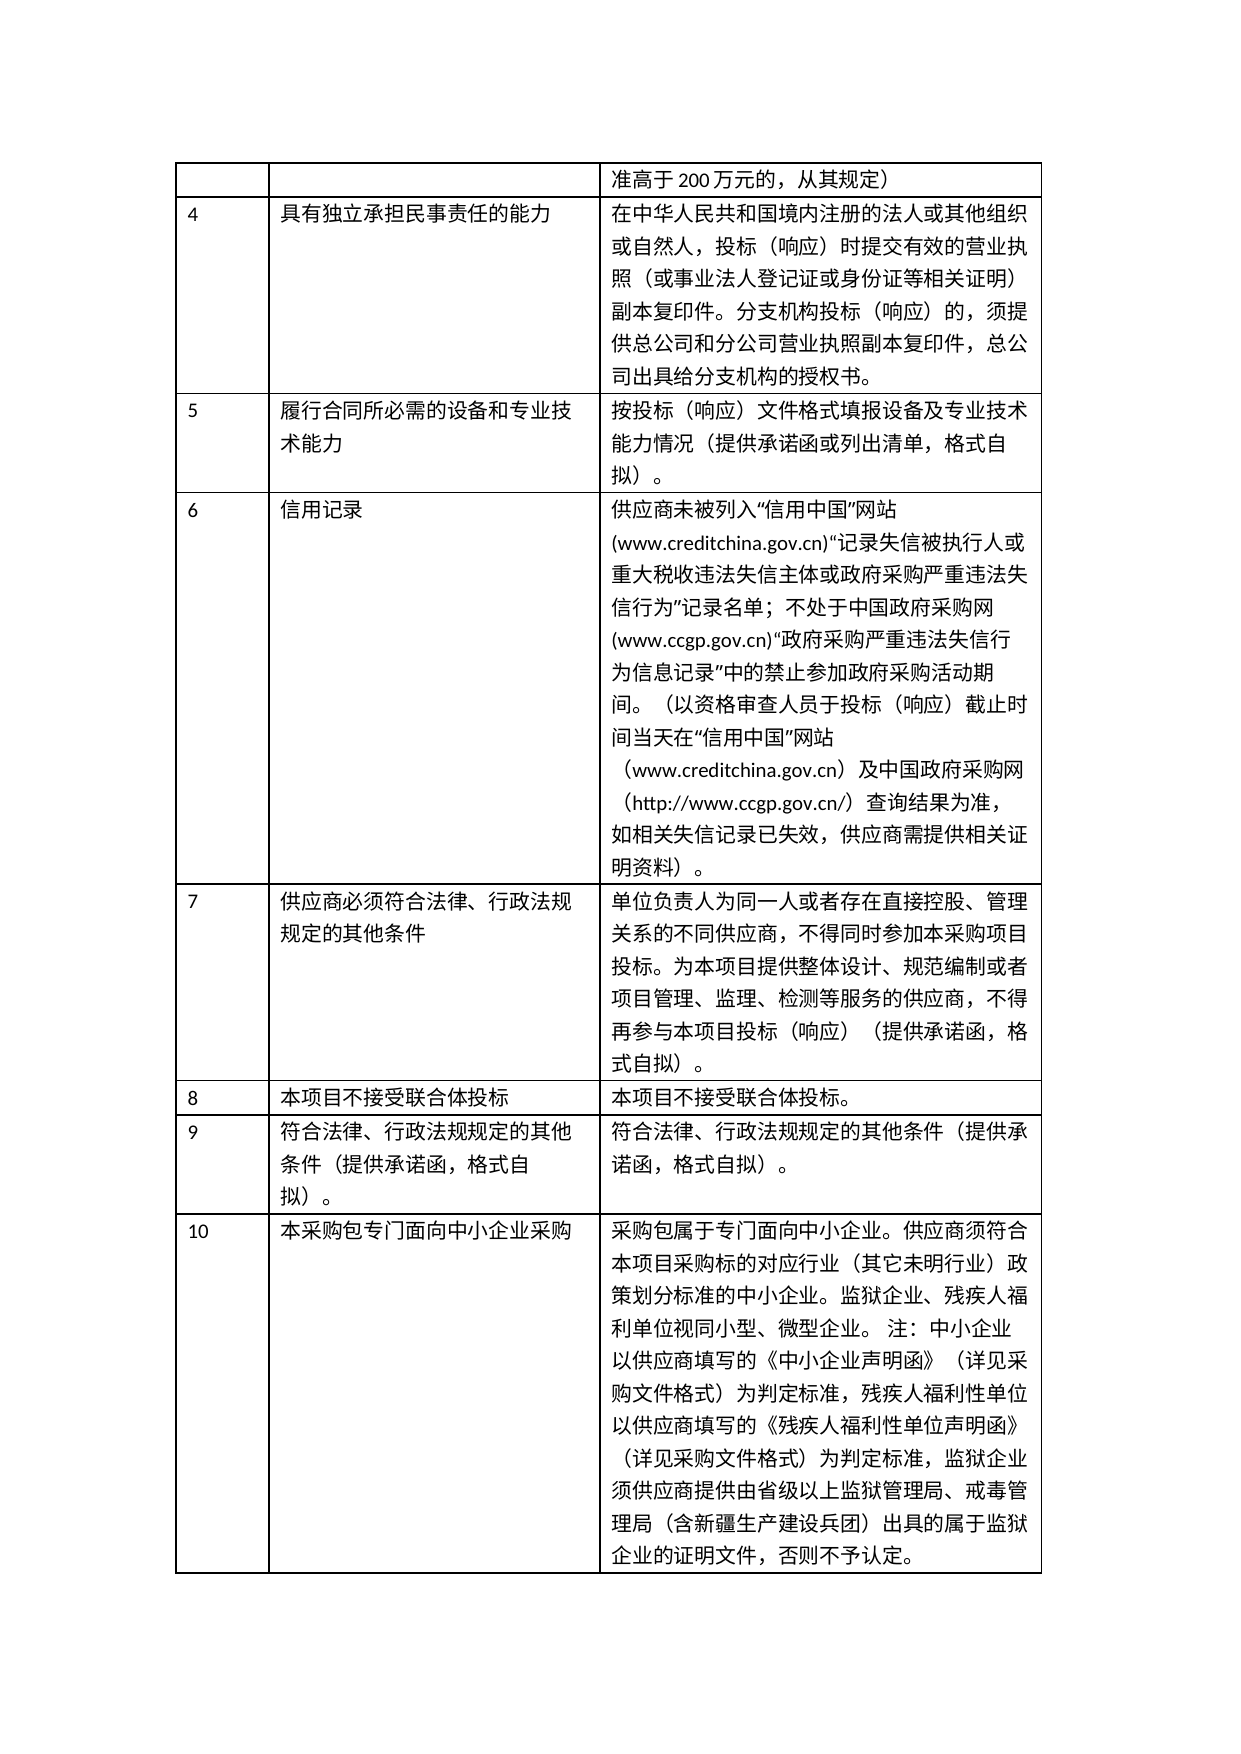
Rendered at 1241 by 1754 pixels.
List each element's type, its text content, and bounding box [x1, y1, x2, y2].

table_cell 本项目不接受联合体投标 [270, 1081, 599, 1114]
table_cell 供应商必须符合法律、行政法规规定的其他条件 [270, 885, 599, 1080]
table_cell 符合法律、行政法规规定的其他条件（提供承诺函，格式自拟）。 [270, 1116, 599, 1213]
table_cell 10 [177, 1215, 268, 1572]
table_cell 信用记录 [270, 493, 599, 883]
table_cell 3 [177, 164, 268, 196]
table_cell 符合法律、行政法规规定的其他条件（提供承诺函，格式自拟）。 [601, 1116, 1041, 1213]
table_cell 6 [177, 493, 268, 883]
table_cell 7 [177, 885, 268, 1080]
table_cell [270, 164, 599, 196]
table_cell 4 [177, 198, 268, 393]
table_cell 履行合同所必需的设备和专业技术能力 [270, 394, 599, 492]
table_cell 单位负责人为同一人或者存在直接控股、管理关系的不同供应商，不得同时参加本采购项目投标。为本项目提供整体设计、规范编制或者项目管理、监理、检测等服务的供应商，不得再参与本项目投标（响应）（提供承诺函，格式自拟）。 [601, 885, 1041, 1080]
table_cell 在中华人民共和国境内注册的法人或其他组织或自然人，投标（响应）时提交有效的营业执照（或事业法人登记证或身份证等相关证明）副本复印件。分支机构投标（响应）的，须提供总公司和分公司营业执照副本复印件，总公司出具给分支机构的授权书。 [601, 198, 1041, 393]
table_cell 本项目不接受联合体投标。 [601, 1081, 1041, 1114]
table_cell 5 [177, 394, 268, 492]
table_cell 8 [177, 1081, 268, 1114]
table_cell 按投标（响应）文件格式填报设备及专业技术能力情况（提供承诺函或列出清单，格式自拟）。 [601, 394, 1041, 492]
table_cell 本采购包专门面向中小企业采购 [270, 1215, 599, 1572]
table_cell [601, 164, 1041, 196]
table_cell 供应商未被列入“信用中国”网站(www.creditchina.gov.cn)“记录失信被执行人或重大税收违法失信主体或政府采购严重违法失信行为”记录名单；不处于中国政府采购网(www.ccgp.gov.cn)“政府采购严重违法失信行为信息记录”中的禁止参加政府采购活动期间。（以资格审查人员于投标（响应）截止时间当天在“信用中国”网站（www.creditchina.gov.cn）及中国政府采购网（http://www.ccgp.gov.cn/）查询结果为准，如相关失信记录已失效，供应商需提供相关证明资料）。 [601, 493, 1041, 883]
table_cell 9 [177, 1116, 268, 1213]
table_cell 具有独立承担民事责任的能力 [270, 198, 599, 393]
table_cell 采购包属于专门面向中小企业。供应商须符合本项目采购标的对应行业（其它未明行业）政策划分标准的中小企业。监狱企业、残疾人福利单位视同小型、微型企业。 注：中小企业以供应商填写的《中小企业声明函》（详见采购文件格式）为判定标准，残疾人福利性单位以供应商填写的《残疾人福利性单位声明函》（详见采购文件格式）为判定标准，监狱企业须供应商提供由省级以上监狱管理局、戒毒管理局（含新疆生产建设兵团）出具的属于监狱企业的证明文件，否则不予认定。 [601, 1215, 1041, 1572]
